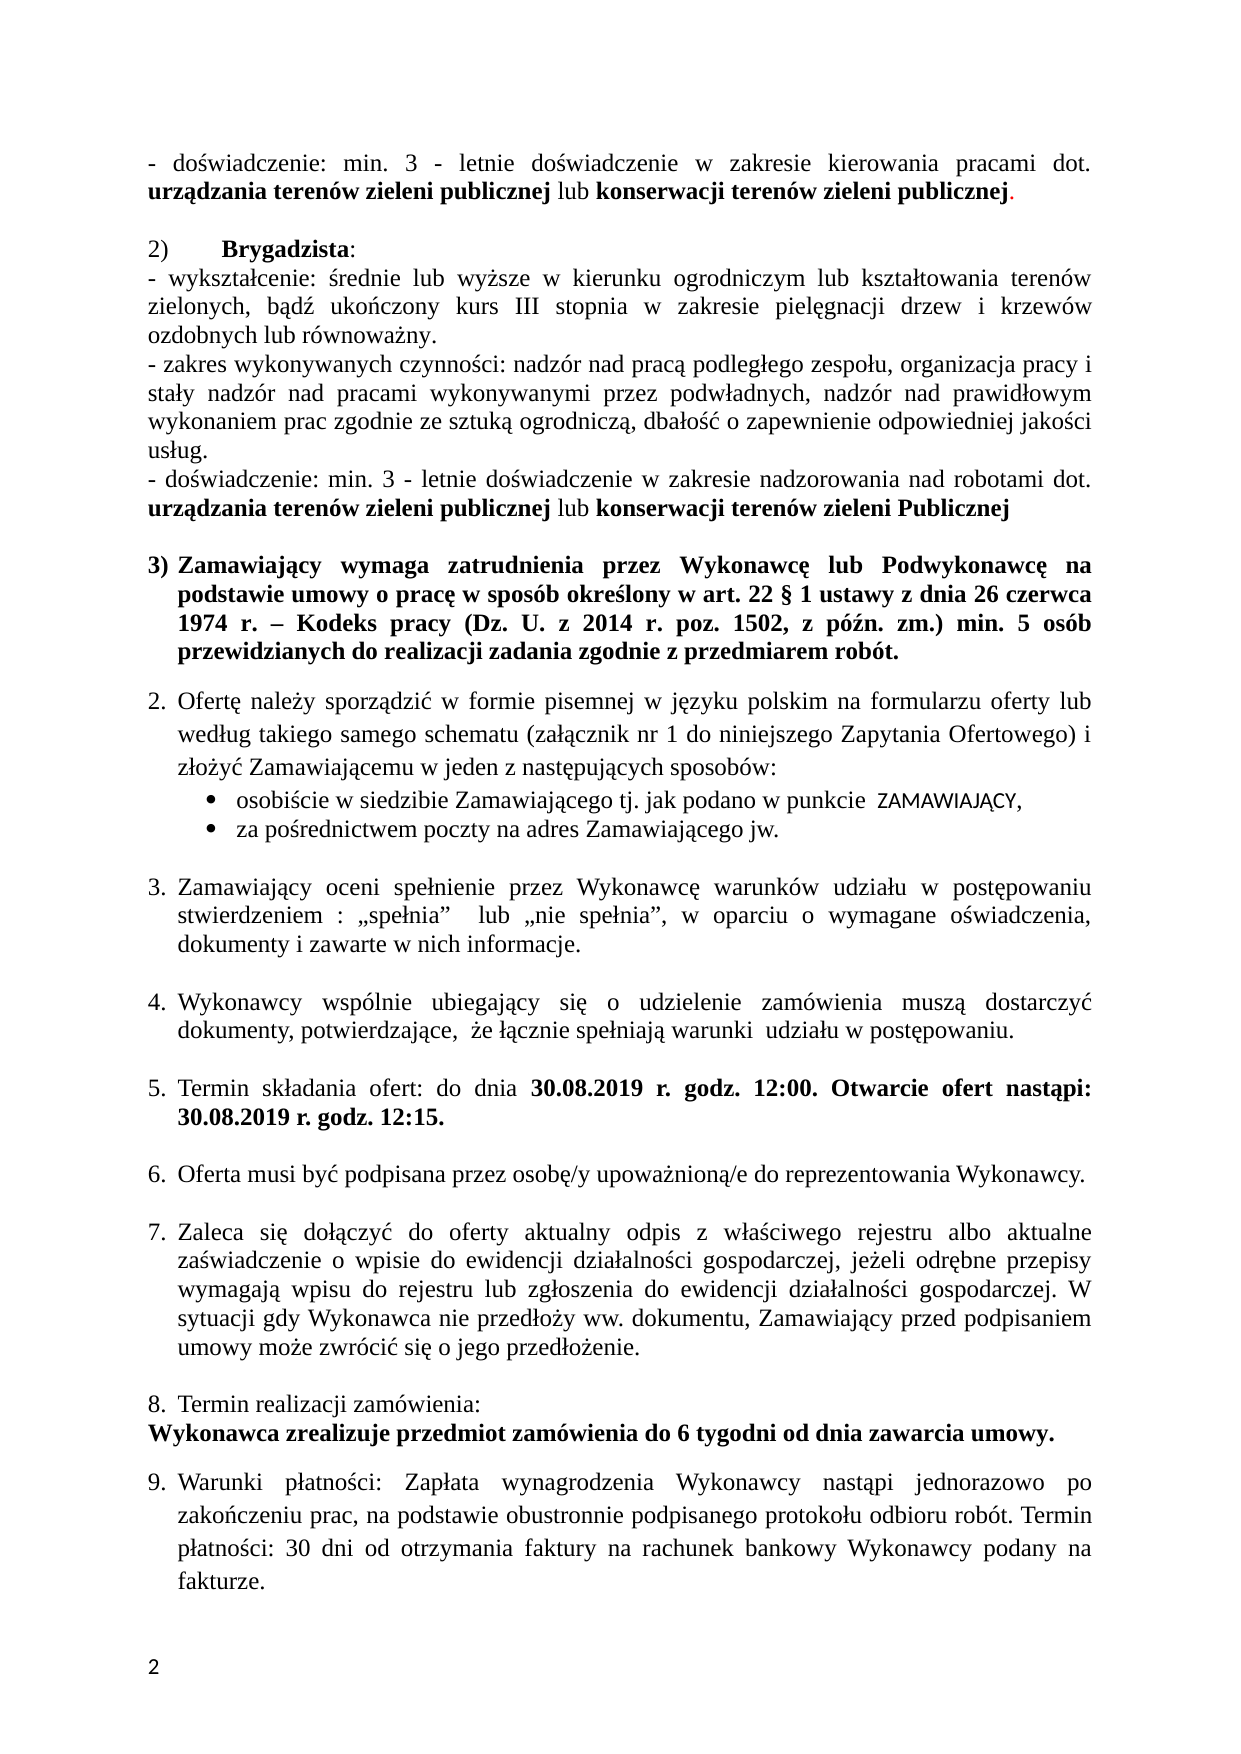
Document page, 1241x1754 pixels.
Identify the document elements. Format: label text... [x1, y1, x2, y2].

list Wykonawcy wspólnie ubiegający się o udzielenie zamówienia muszą dostarczyć dokumenty, potwierdzające, że łącznie spełniają warunki udziału w postępowaniu. [148, 987, 1093, 1044]
list Ofertę należy sporządzić w formie pisemnej w języku polskim na formularzu oferty lub według takiego samego schematu (załącznik nr 1 do niniejszego Zapytania Ofertowego) i złożyć Zamawiającemu w jeden z następujących sposobów: [148, 686, 1093, 781]
text - doświadczenie: min. 3 - letnie doświadczenie w zakresie nadzorowania nad robotami dot. urządzania terenów zieleni publicznej lub konserwacji terenów zieleni Publicznej [148, 464, 1093, 521]
list Brygadzista: [148, 234, 1093, 263]
list Oferta musi być podpisana przez osobę/y upoważnioną/e do reprezentowania Wykonawcy. [148, 1159, 1093, 1188]
text - doświadczenie: min. 3 - letnie doświadczenie w zakresie kierowania pracami dot. urządzania terenów zieleni publicznej lub konserwacji terenów zieleni publicznej. [148, 148, 1093, 205]
list Zaleca się dołączyć do oferty aktualny odpis z właściwego rejestru albo aktualne zaświadczenie o wpisie do ewidencji działalności gospodarczej, jeżeli odrębne przepisy wymagają wpisu do rejestru lub zgłoszenia do ewidencji działalności gospodarczej. W sytuacji gdy Wykonawca nie przedłoży ww. dokumentu, Zamawiający przed podpisaniem umowy może zwrócić się o jego przedłożenie. [148, 1217, 1093, 1360]
text - wykształcenie: średnie lub wyższe w kierunku ogrodniczym lub kształtowania terenów zielonych, bądź ukończony kurs III stopnia w zakresie pielęgnacji drzew i krzewów ozdobnych lub równoważny. [148, 263, 1093, 349]
list za pośrednictwem poczty na adres Zamawiającego jw. [207, 814, 1093, 843]
list osobiście w siedzibie Zamawiającego tj. jak podano w punkcie ZAMAWIAJĄCY, [207, 785, 1093, 814]
list Zamawiający oceni spełnienie przez Wykonawcę warunków udziału w postępowaniu stwierdzeniem : „spełnia” lub „nie spełnia”, w oparciu o wymagane oświadczenia, dokumenty i zawarte w nich informacje. [148, 872, 1093, 958]
text - zakres wykonywanych czynności: nadzór nad pracą podległego zespołu, organizacja pracy i stały nadzór nad pracami wykonywanymi przez podwładnych, nadzór nad prawidłowym wykonaniem prac zgodnie ze sztuką ogrodniczą, dbałość o zapewnienie odpowiedniej jakości usług. [148, 349, 1093, 464]
text Wykonawca zrealizuje przedmiot zamówienia do 6 tygodni od dnia zawarcia umowy. [148, 1418, 1093, 1447]
list Zamawiający wymaga zatrudnienia przez Wykonawcę lub Podwykonawcę na podstawie umowy o pracę w sposób określony w art. 22 § 1 ustawy z dnia 26 czerwca 1974 r. – Kodeks pracy (Dz. U. z 2014 r. poz. 1502, z późn. zm.) min. 5 osób przewidzianych do realizacji zadania zgodnie z przedmiarem robót. [148, 550, 1093, 665]
list Termin realizacji zamówienia: [148, 1389, 1093, 1418]
list Warunki płatności: Zapłata wynagrodzenia Wykonawcy nastąpi jednorazowo po zakończeniu prac, na podstawie obustronnie podpisanego protokołu odbioru robót. Termin płatności: 30 dni od otrzymania faktury na rachunek bankowy Wykonawcy podany na fakturze. [148, 1467, 1093, 1595]
list Termin składania ofert: do dnia 30.08.2019 r. godz. 12:00. Otwarcie ofert nastąpi: 30.08.2019 r. godz. 12:15. [148, 1073, 1093, 1130]
